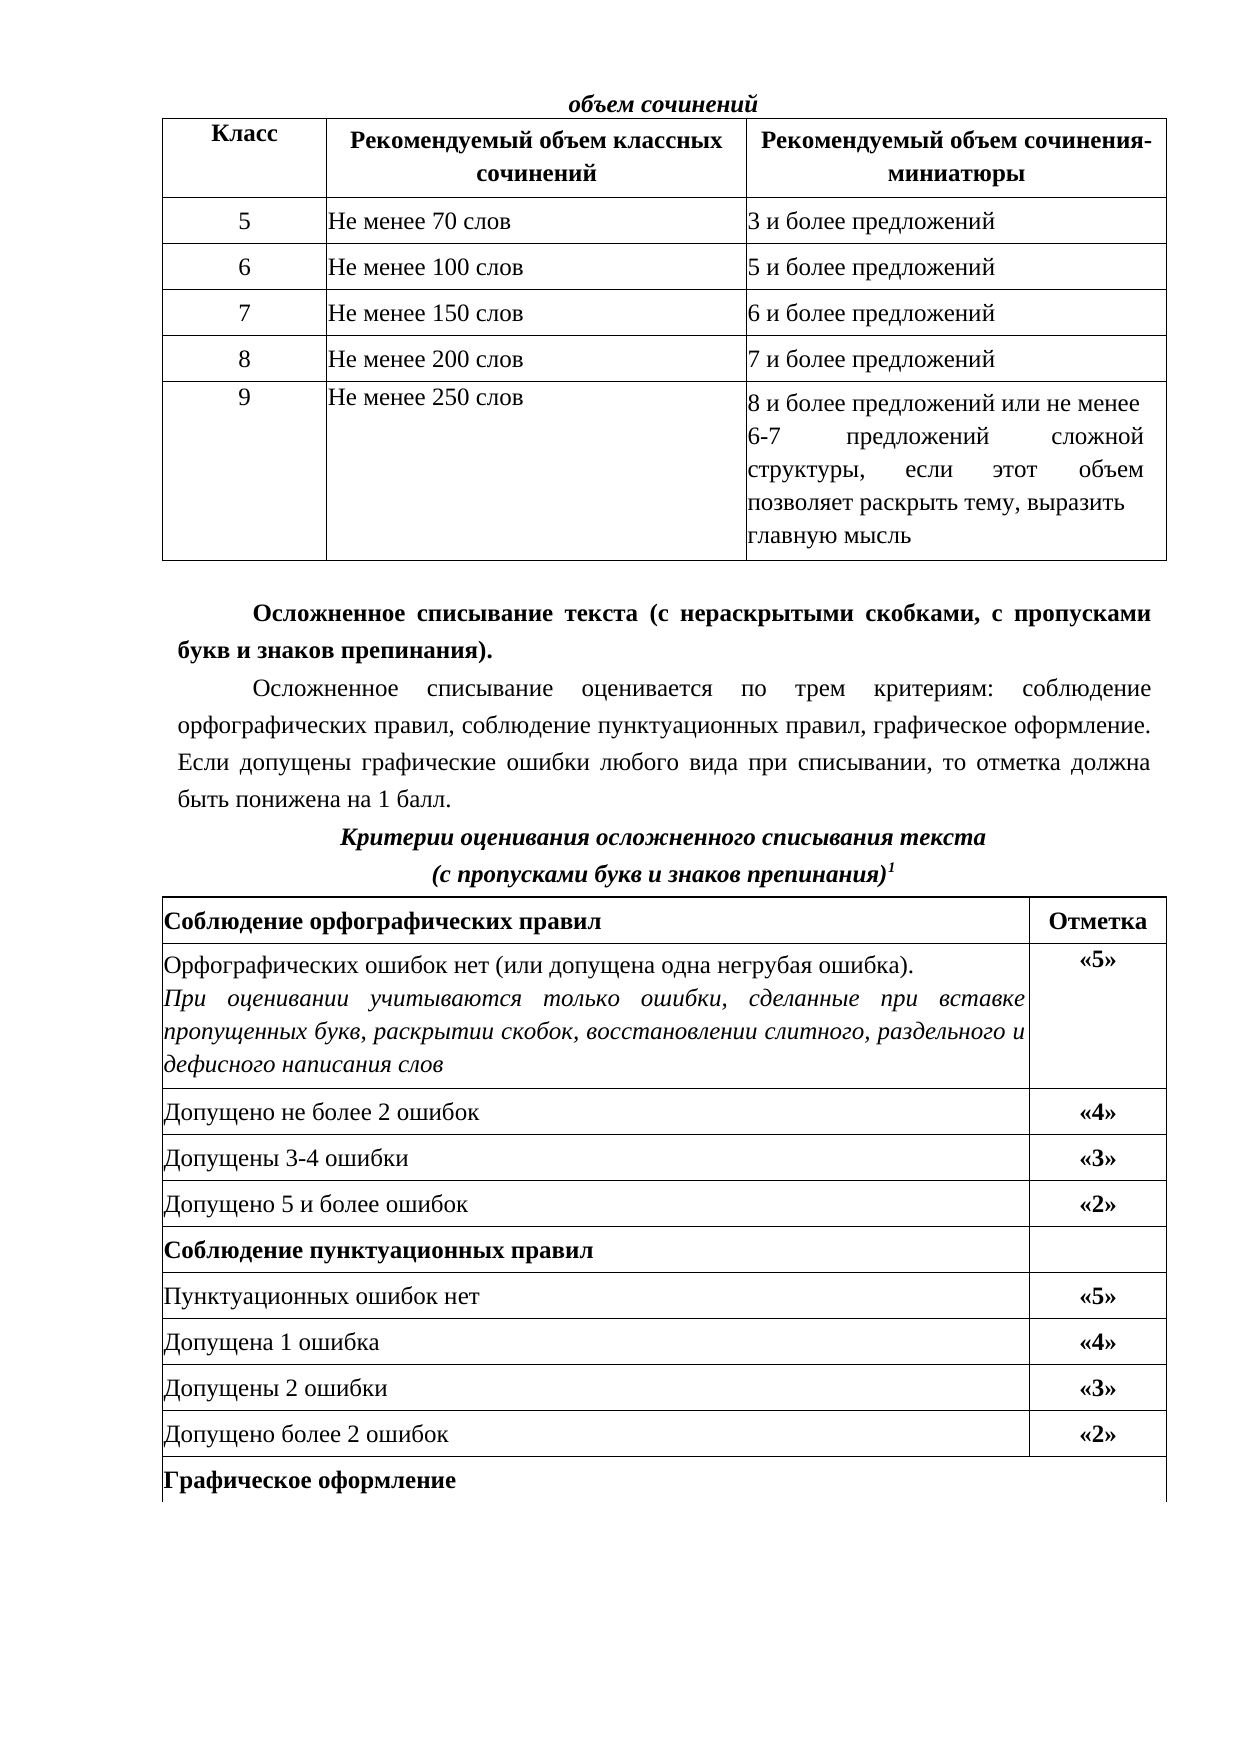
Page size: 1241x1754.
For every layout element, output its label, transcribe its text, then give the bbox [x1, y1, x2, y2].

table_cell 7 и более предложений [747, 336, 1166, 381]
table_cell «3» [1030, 1135, 1166, 1180]
table_header Класс [163, 119, 326, 197]
table_cell Допущено более 2 ошибок [163, 1411, 1029, 1456]
table_cell Пунктуационных ошибок нет [163, 1273, 1029, 1318]
table_cell Соблюдение пунктуационных правил [163, 1227, 1029, 1272]
table_cell 7 [163, 290, 326, 335]
table_cell «4» [1030, 1319, 1166, 1364]
table_cell 8 [163, 336, 326, 381]
table_header Рекомендуемый объем классных сочинений [327, 119, 746, 197]
table_cell Не менее 70 слов [327, 198, 746, 243]
text Критерии оценивания осложненного списывания текста (с пропусками букв и знаков препинания)1 [177, 822, 1152, 888]
table_cell «4» [1030, 1089, 1166, 1134]
table_cell 5 и более предложений [747, 244, 1166, 289]
table_header Соблюдение орфографических правил [163, 898, 1029, 943]
table_cell Не менее 250 слов [327, 382, 746, 559]
table_cell 5 [163, 198, 326, 243]
table_cell Графическое оформление [163, 1457, 1166, 1502]
table_cell Орфографических ошибок нет (или допущена одна негрубая ошибка). При оценивании учитываются только ошибки, сделанные при вставке пропущенных букв, раскрытии скобок, восстановлении слитного, раздельного и дефисного написания слов [163, 944, 1029, 1088]
table_cell 9 [163, 382, 326, 559]
table_cell «5» [1030, 1273, 1166, 1318]
table_cell Допущены 3-4 ошибки [163, 1135, 1029, 1180]
text Осложненное списывание текста (с нераскрытыми скобками, с пропусками букв и знаков препинания). [177, 598, 1152, 664]
table_cell Не менее 200 слов [327, 336, 746, 381]
table_cell Допущено не более 2 ошибок [163, 1089, 1029, 1134]
table_cell «2» [1030, 1411, 1166, 1456]
table_header Отметка [1030, 898, 1166, 943]
table_cell Допущена 1 ошибка [163, 1319, 1029, 1364]
table_cell Допущено 5 и более ошибок [163, 1181, 1029, 1226]
text Осложненное списывание оценивается по трем критериям: соблюдение орфографических правил, соблюдение пунктуационных правил, графическое оформление. Если допущены графические ошибки любого вида при списывании, то отметка должна быть понижена на 1 балл. [177, 673, 1152, 813]
table_cell «3» [1030, 1365, 1166, 1410]
table_cell 6 и более предложений [747, 290, 1166, 335]
table_cell Не менее 150 слов [327, 290, 746, 335]
table_cell Допущены 2 ошибки [163, 1365, 1029, 1410]
table_cell 6 [163, 244, 326, 289]
table_cell «2» [1030, 1181, 1166, 1226]
table_cell Не менее 100 слов [327, 244, 746, 289]
table_cell [1030, 1227, 1166, 1272]
table_cell 8 и более предложений или не менее 6-7 предложений сложной структуры, если этот объем позволяет раскрыть тему, выразить главную мысль [747, 382, 1166, 559]
text объем сочинений [177, 89, 1152, 117]
table_cell 3 и более предложений [747, 198, 1166, 243]
table_cell «5» [1030, 944, 1166, 1088]
table_header Рекомендуемый объем сочинения-миниатюры [747, 119, 1166, 197]
